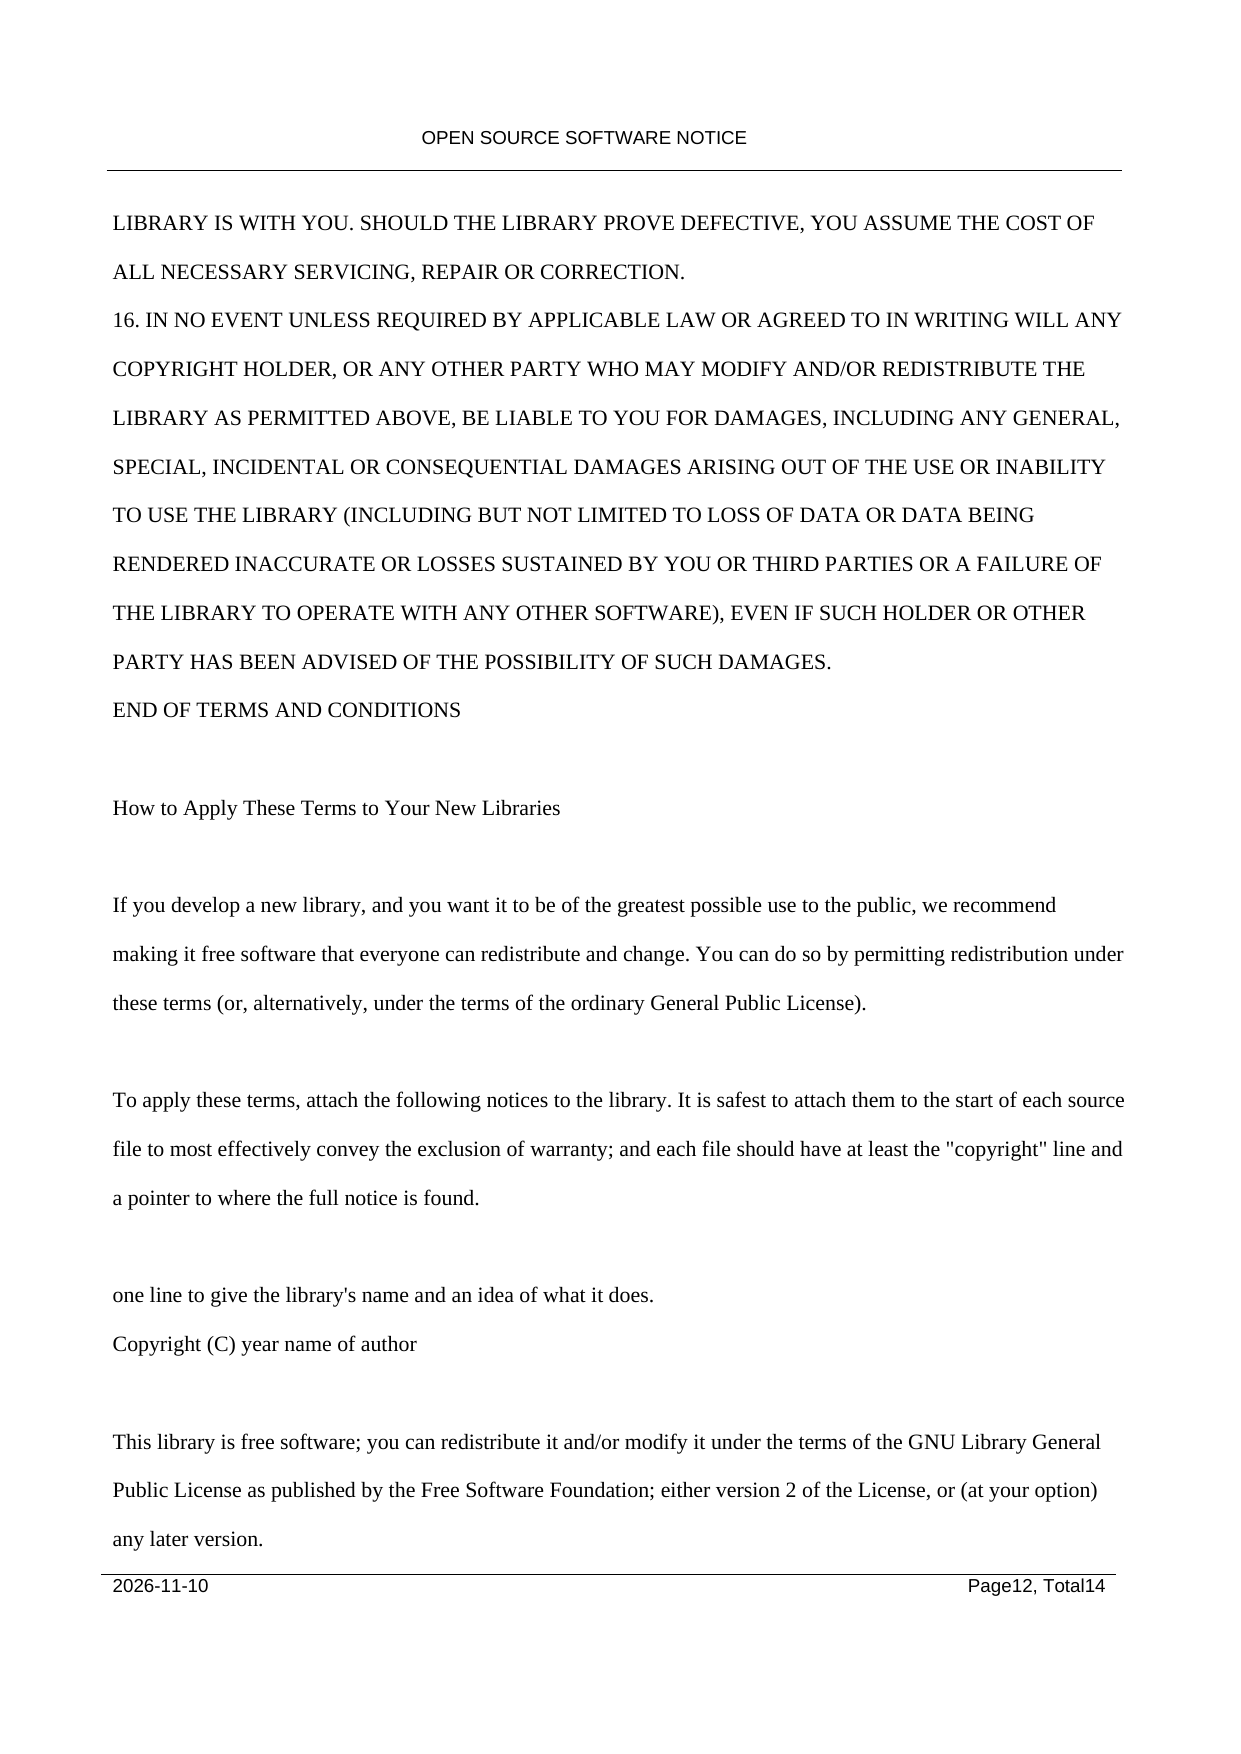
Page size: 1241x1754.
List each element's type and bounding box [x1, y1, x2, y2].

text [112, 206, 1128, 1555]
